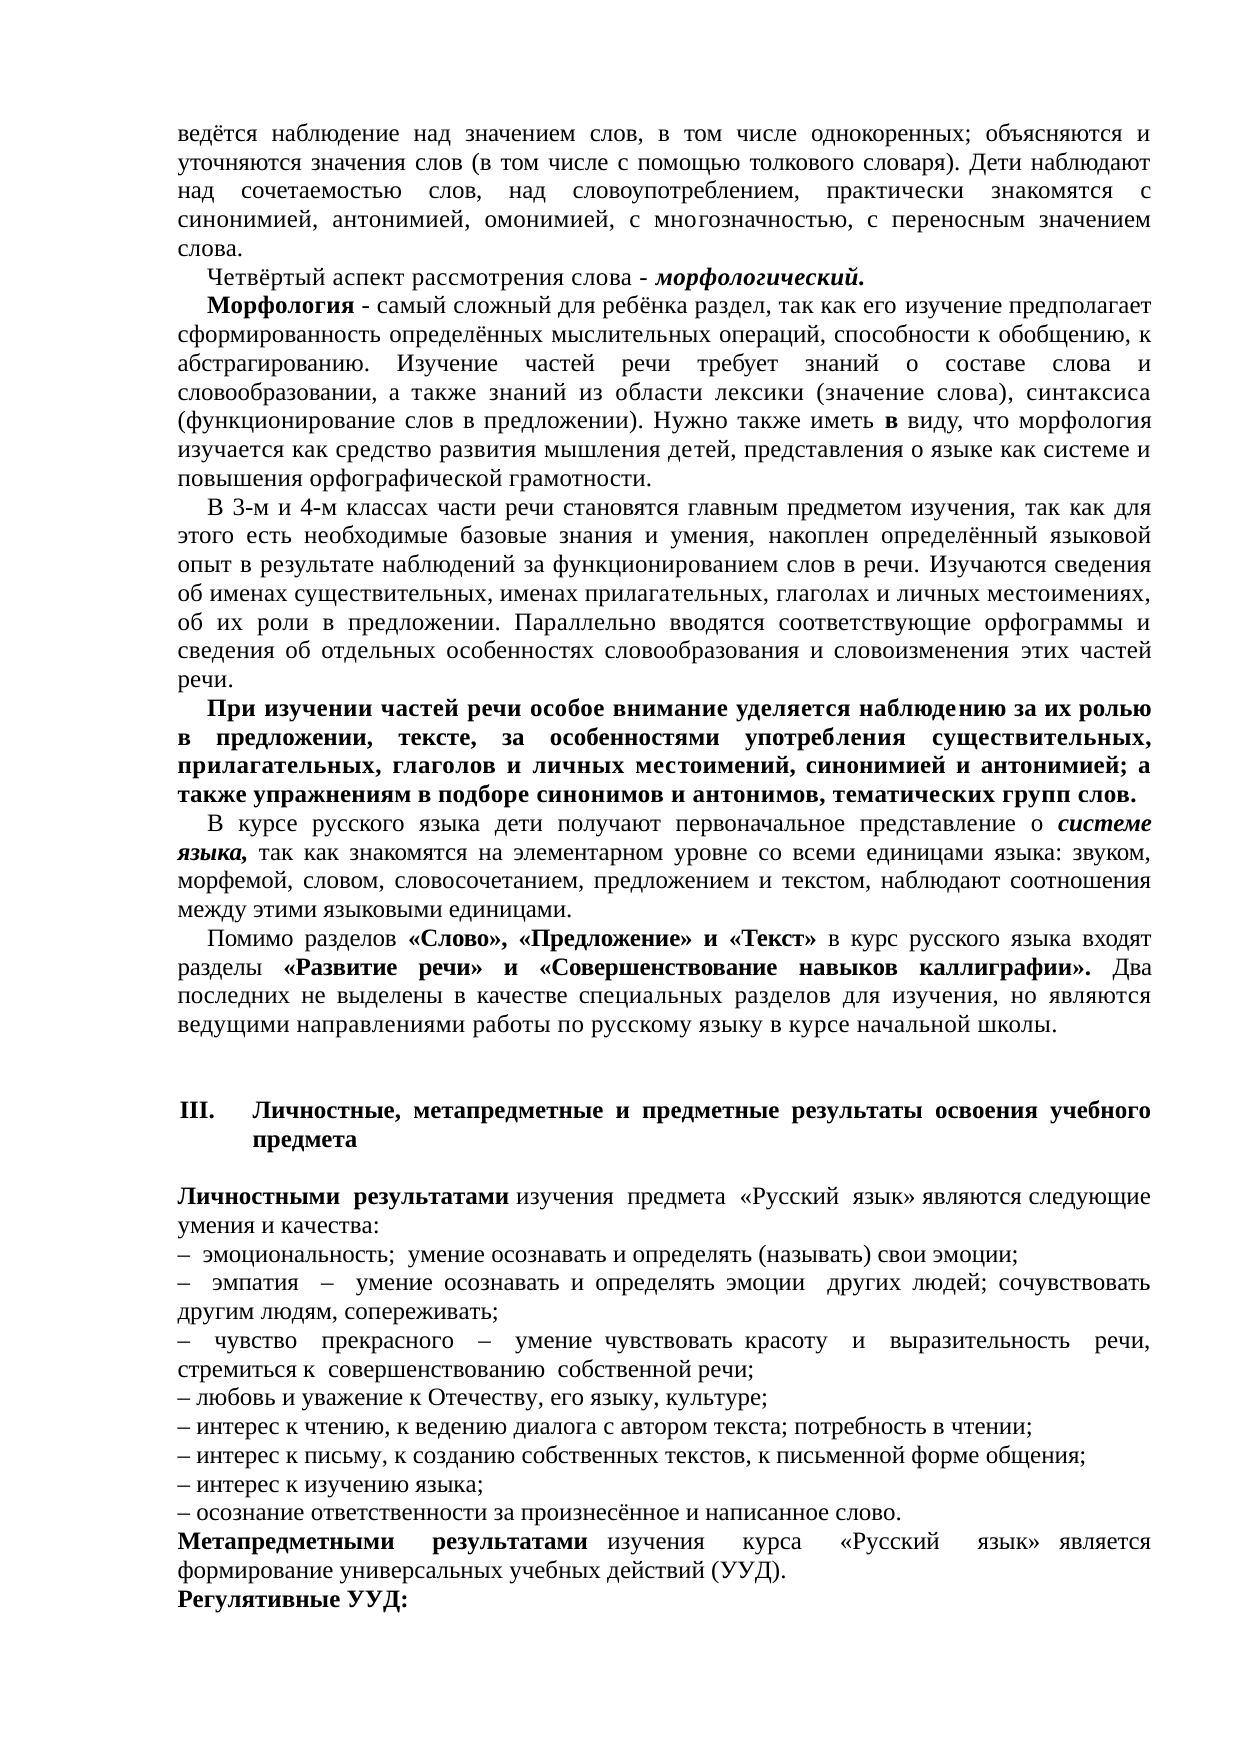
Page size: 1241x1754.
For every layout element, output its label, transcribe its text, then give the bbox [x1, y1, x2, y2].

text Помимо разделов «Слово», «Предложение» и «Текст» в курс русского языка входят разделы «Развитие речи» и «Совершенствование навыков каллиграфии». Два последних не выделены в качестве специальных разделов для изучения, но являются ведущими направлениями работы по русскому языку в курсе начальной школы. [177, 952, 1152, 1067]
text – интерес к изучению языка; [177, 1497, 1152, 1526]
text – эмоциональность; умение осознавать и определять (называть) свои эмоции; [177, 1267, 1152, 1296]
text Метапредметными результатами изучения курса «Русский язык» является формирование универсальных учебных действий (УУД). [177, 1555, 1152, 1612]
text Личностными результатами изучения предмета «Русский язык» являются следующие умения и качества: [177, 1210, 1152, 1267]
text Четвёртый аспект рассмотрения слова - морфологический. [177, 291, 1152, 319]
text Морфология - самый сложный для ребёнка раздел, так как его изучение предполагает сформированность определённых мыслительных операций, способности к обобщению, к абстрагированию. Изучение частей речи требует знаний о составе слова и словообразовании, а также знаний из области лексики (значение слова), синтаксиса (функционирование слов в предложении). Нужно также иметь в виду, что морфология изучается как средство развития мышления детей, представления о языке как системе и повышения орфографической грамотности. [177, 319, 1152, 521]
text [177, 118, 1152, 291]
text В курсе русского языка дети получают первоначальное представление о системе языка, так как знакомятся на элементарном уровне со всеми единицами языка: звуком, морфемой, словом, словосочетанием, предложением и текстом, наблюдают соотношения между этими языковыми единицами. [177, 837, 1152, 952]
text В 3-м и 4-м классах части речи становятся главным предметом изучения, так как для этого есть необходимые базовые знания и умения, накоплен определённый языковой опыт в результате наблюдений за функционированием слов в речи. Изучаются сведения об именах существительных, именах прилагательных, глаголах и личных местоимениях, об их роли в предложении. Параллельно вводятся соответствующие орфограммы и сведения об отдельных особенностях словообразования и словоизменения этих частей речи. [177, 521, 1152, 722]
text – эмпатия – умение осознавать и определять эмоции других людей; сочувствовать другим людям, сопереживать; [177, 1296, 1152, 1354]
text – любовь и уважение к Отечеству, его языку, культуре; [177, 1411, 1152, 1440]
text – интерес к письму, к созданию собственных текстов, к письменной форме общения; [177, 1469, 1152, 1497]
text При изучении частей речи особое внимание уделяется наблюдению за их ролью в предложении, тексте, за особенностями употребления существительных, прилагательных, глаголов и личных местоимений, синонимией и антонимией; а также упражнениям в подборе синонимов и антонимов, тематических групп слов. [177, 722, 1152, 837]
text – интерес к чтению, к ведению диалога с автором текста; потребность в чтении; [177, 1440, 1152, 1469]
text – осознание ответственности за произнесённое и написанное слово. [177, 1526, 1152, 1555]
text – чувство прекрасного – умение чувствовать красоту и выразительность речи, стремиться к совершенствованию собственной речи; [177, 1354, 1152, 1411]
list Личностные, метапредметные и предметные результаты освоения учебного предмета [215, 1124, 1152, 1181]
